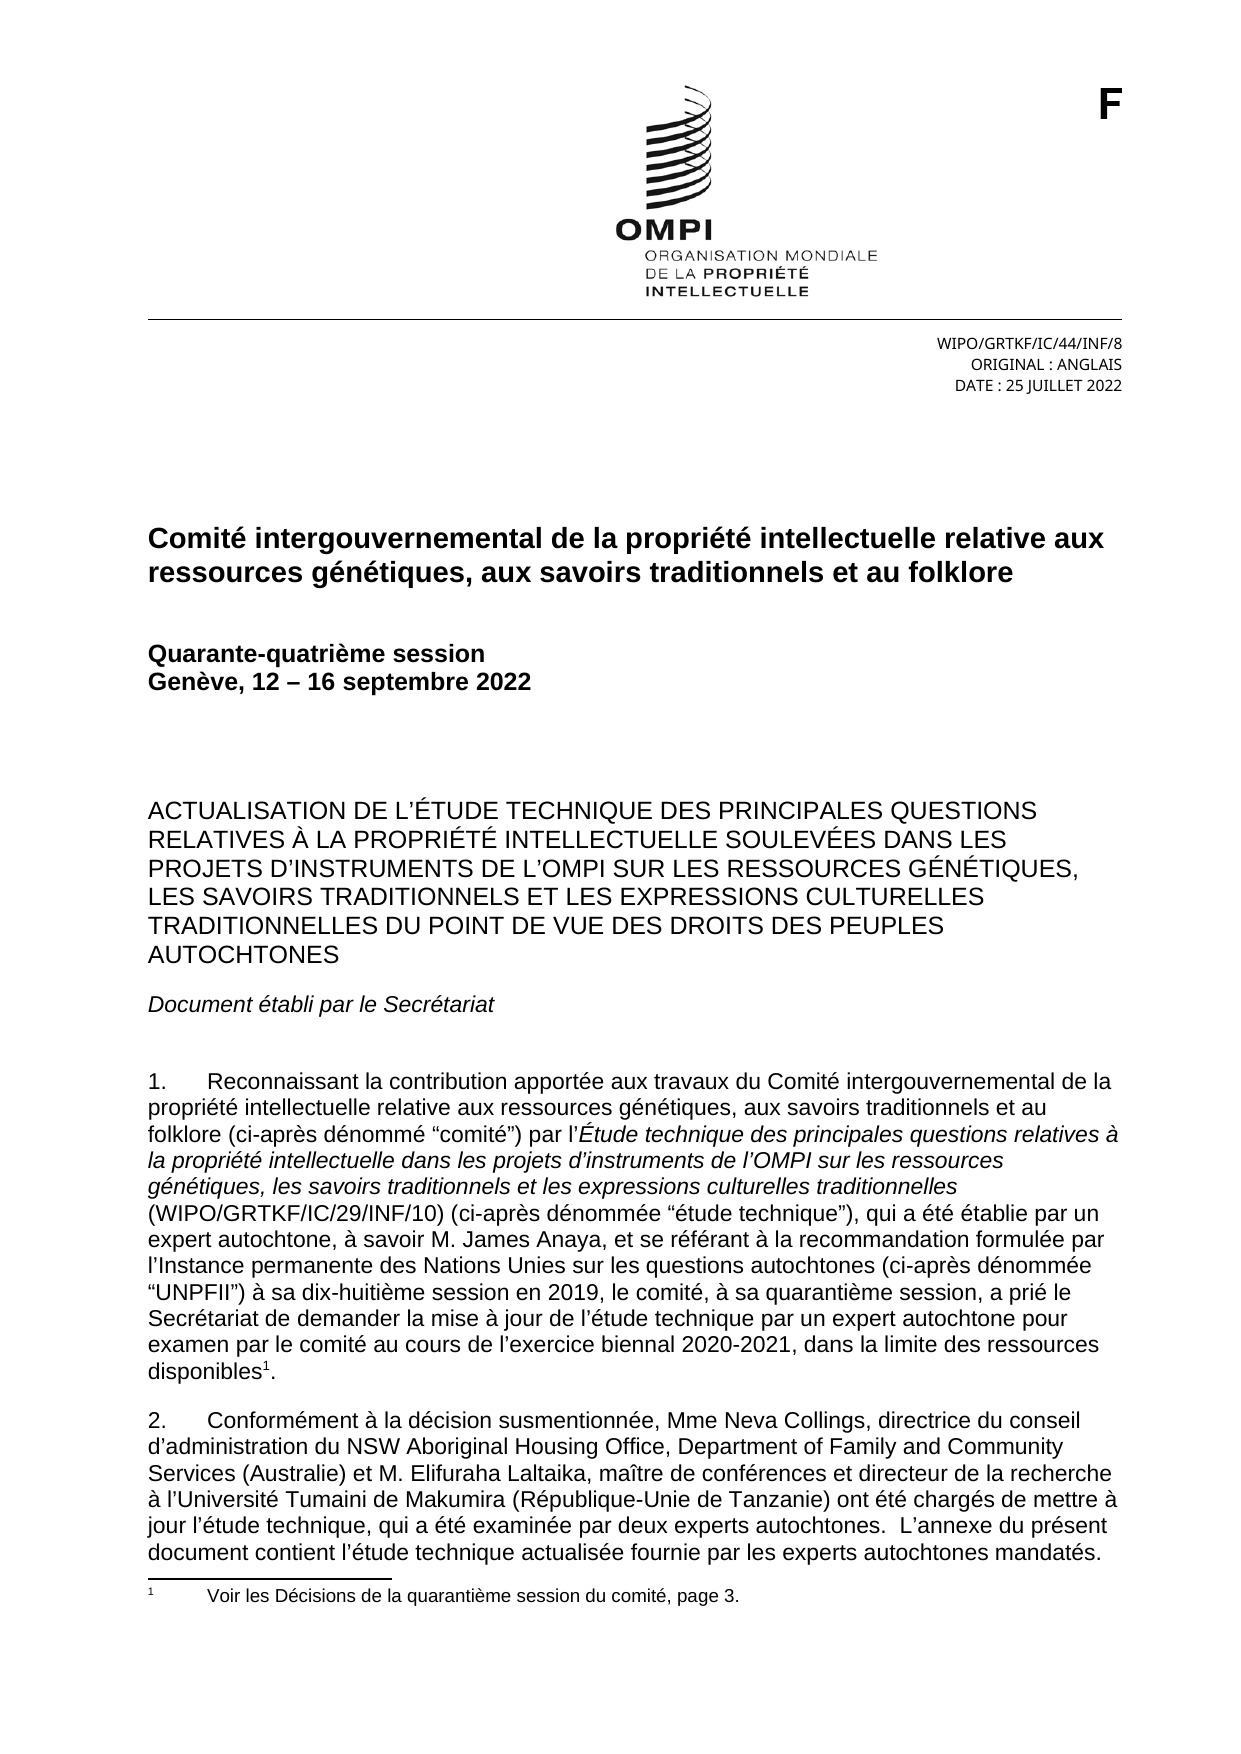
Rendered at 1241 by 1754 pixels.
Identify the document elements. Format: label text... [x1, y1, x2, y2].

picture [613, 79, 1123, 299]
text WIPO/GRTKF/IC/44/INF/8 [148, 333, 1122, 354]
text Document établi par le Secrétariat [148, 991, 1122, 1018]
subtitle Comité intergouvernemental de la propriété intellectuelle relative aux ressources génétiques, aux savoirs traditionnels et au folklore [148, 521, 1122, 588]
text Reconnaissant la contribution apportée aux travaux du Comité intergouvernemental de la propriété intellectuelle relative aux ressources génétiques, aux savoirs traditionnels et au folklore (ci-après dénommé “comité”) par l’Étude technique des principales questions relatives à la propriété intellectuelle dans les projets d’instruments de l’OMPI sur les ressources génétiques, les savoirs traditionnels et les expressions culturelles traditionnelles (WIPO/GRTKF/IC/29/INF/10) (ci-après dénommée “étude technique”), qui a été établie par un expert autochtone, à savoir M. James Anaya, et se référant à la recommandation formulée par l’Instance permanente des Nations Unies sur les questions autochtones (ci-après dénommée “UNPFII”) à sa dix-huitième session en 2019, le comité, à sa quarantième session, a prié le Secrétariat de demander la mise à jour de l’étude technique par un expert autochtone pour examen par le comité au cours de l’exercice biennal 2020-2021, dans la limite des ressources disponibles. [148, 1068, 1122, 1384]
text Genève, 12 – 16 septembre 2022 [148, 667, 1122, 696]
text DATE : 25 juillet 2022 [148, 375, 1122, 396]
text ORIGINAL : anglais [148, 354, 1122, 375]
text Conformément à la décision susmentionnée, Mme Neva Collings, directrice du conseil d’administration du NSW Aboriginal Housing Office, Department of Family and Community Services (Australie) et M. Elifuraha Laltaika, maître de conférences et directeur de la recherche à l’Université Tumaini de Makumira (République-Unie de Tanzanie) ont été chargés de mettre à jour l’étude technique, qui a été examinée par deux experts autochtones. L’annexe du présent document contient l’étude technique actualisée fournie par les experts autochtones mandatés. [148, 1407, 1122, 1565]
text Actualisation de l’étude technique des principales questions relatives à la propriété intellectuelle soulevées dans les projets d’instruments de l’OMPI sur les ressources génétiques, les savoirs traditionnels et les expressions culturelles traditionnelles du point de vue des droits des peuples autochtones [148, 796, 1122, 968]
text Quarante-quatrième session [148, 638, 1122, 667]
